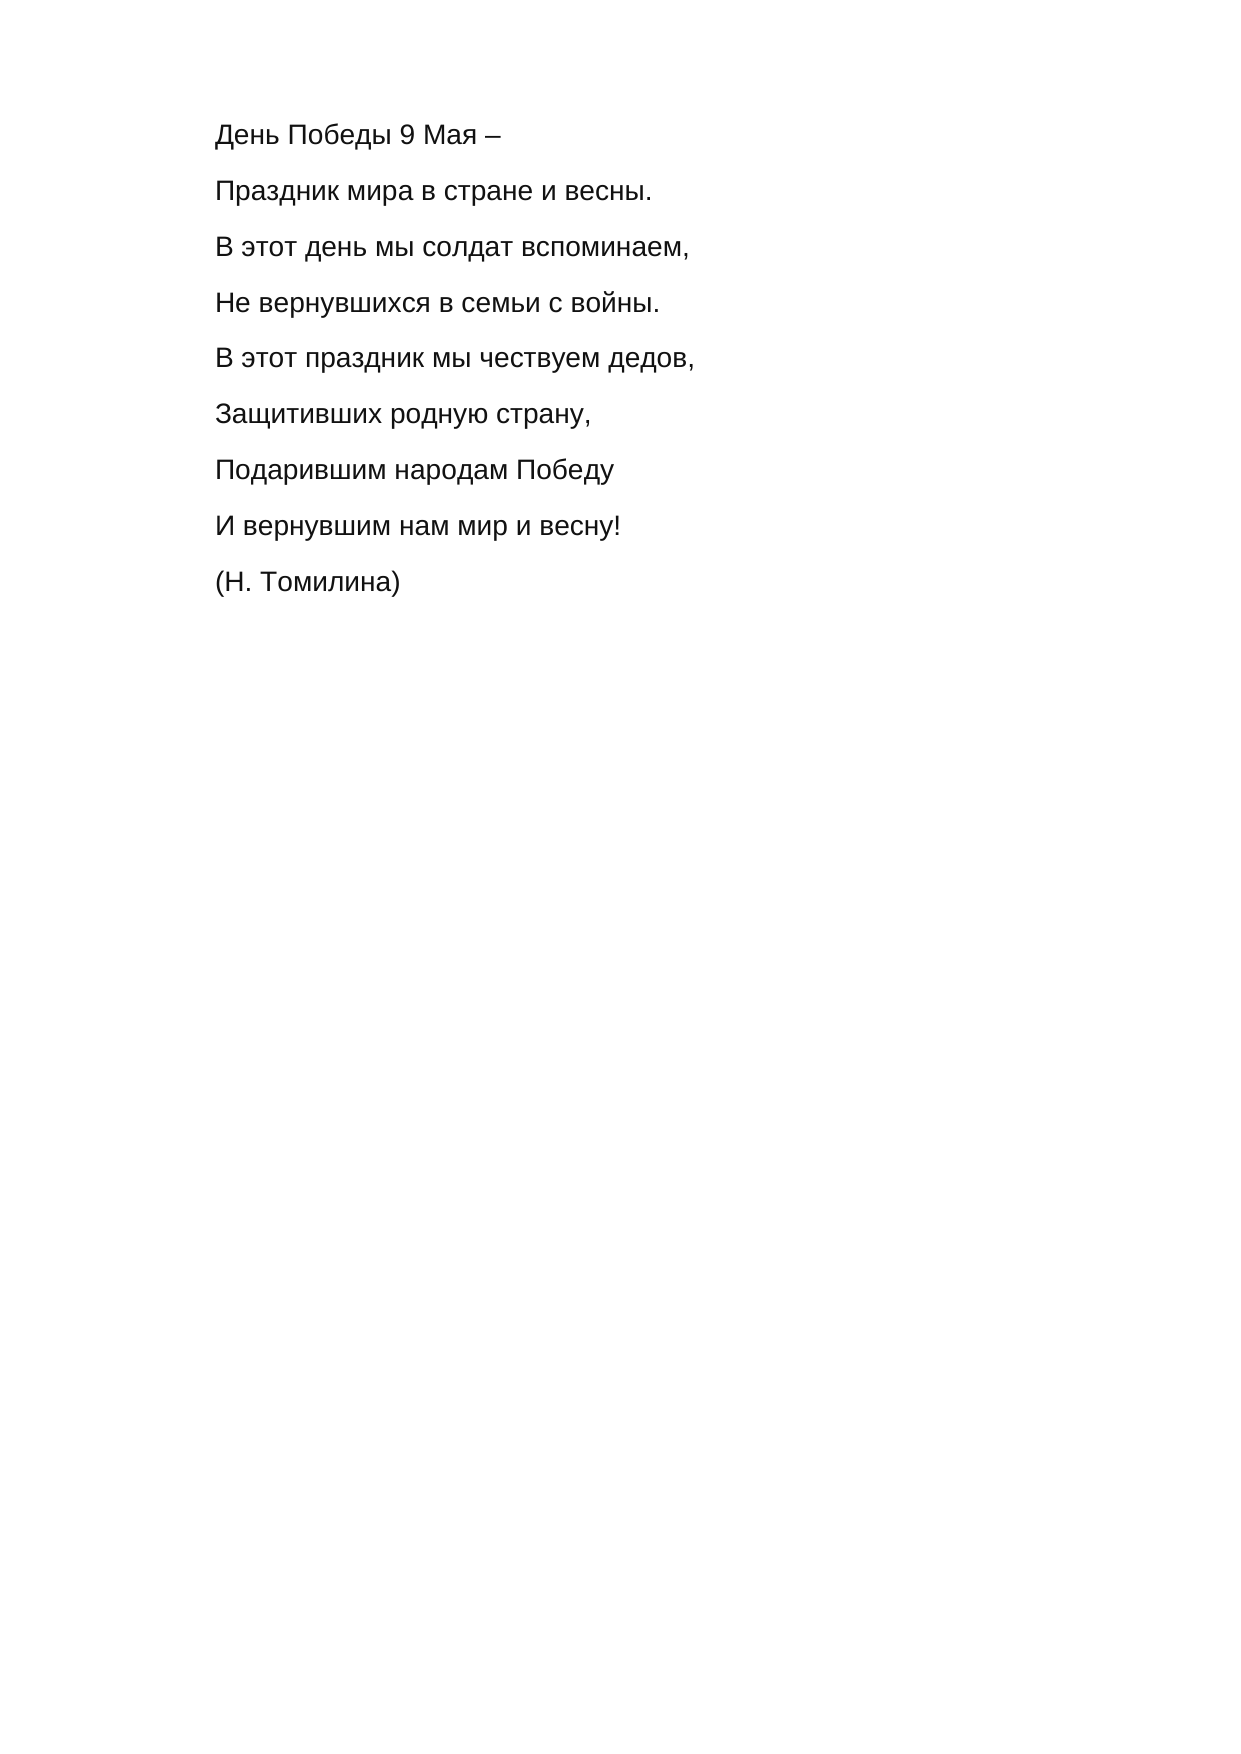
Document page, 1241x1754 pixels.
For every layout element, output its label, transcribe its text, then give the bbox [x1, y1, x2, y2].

text В этот день мы солдат вспоминаем, [177, 230, 1152, 262]
text Защитивших родную страну, [177, 397, 1152, 430]
text Подарившим народам Победу [177, 453, 1152, 486]
text И вернувшим нам мир и весну! [177, 509, 1152, 541]
text Праздник мира в стране и весны. [177, 174, 1152, 206]
text В этот праздник мы чествуем дедов, [177, 341, 1152, 374]
text (Н. Томилина) [177, 565, 1152, 597]
text День Победы 9 Мая – [177, 118, 1152, 151]
text Не вернувшихся в семьи с войны. [177, 286, 1152, 318]
